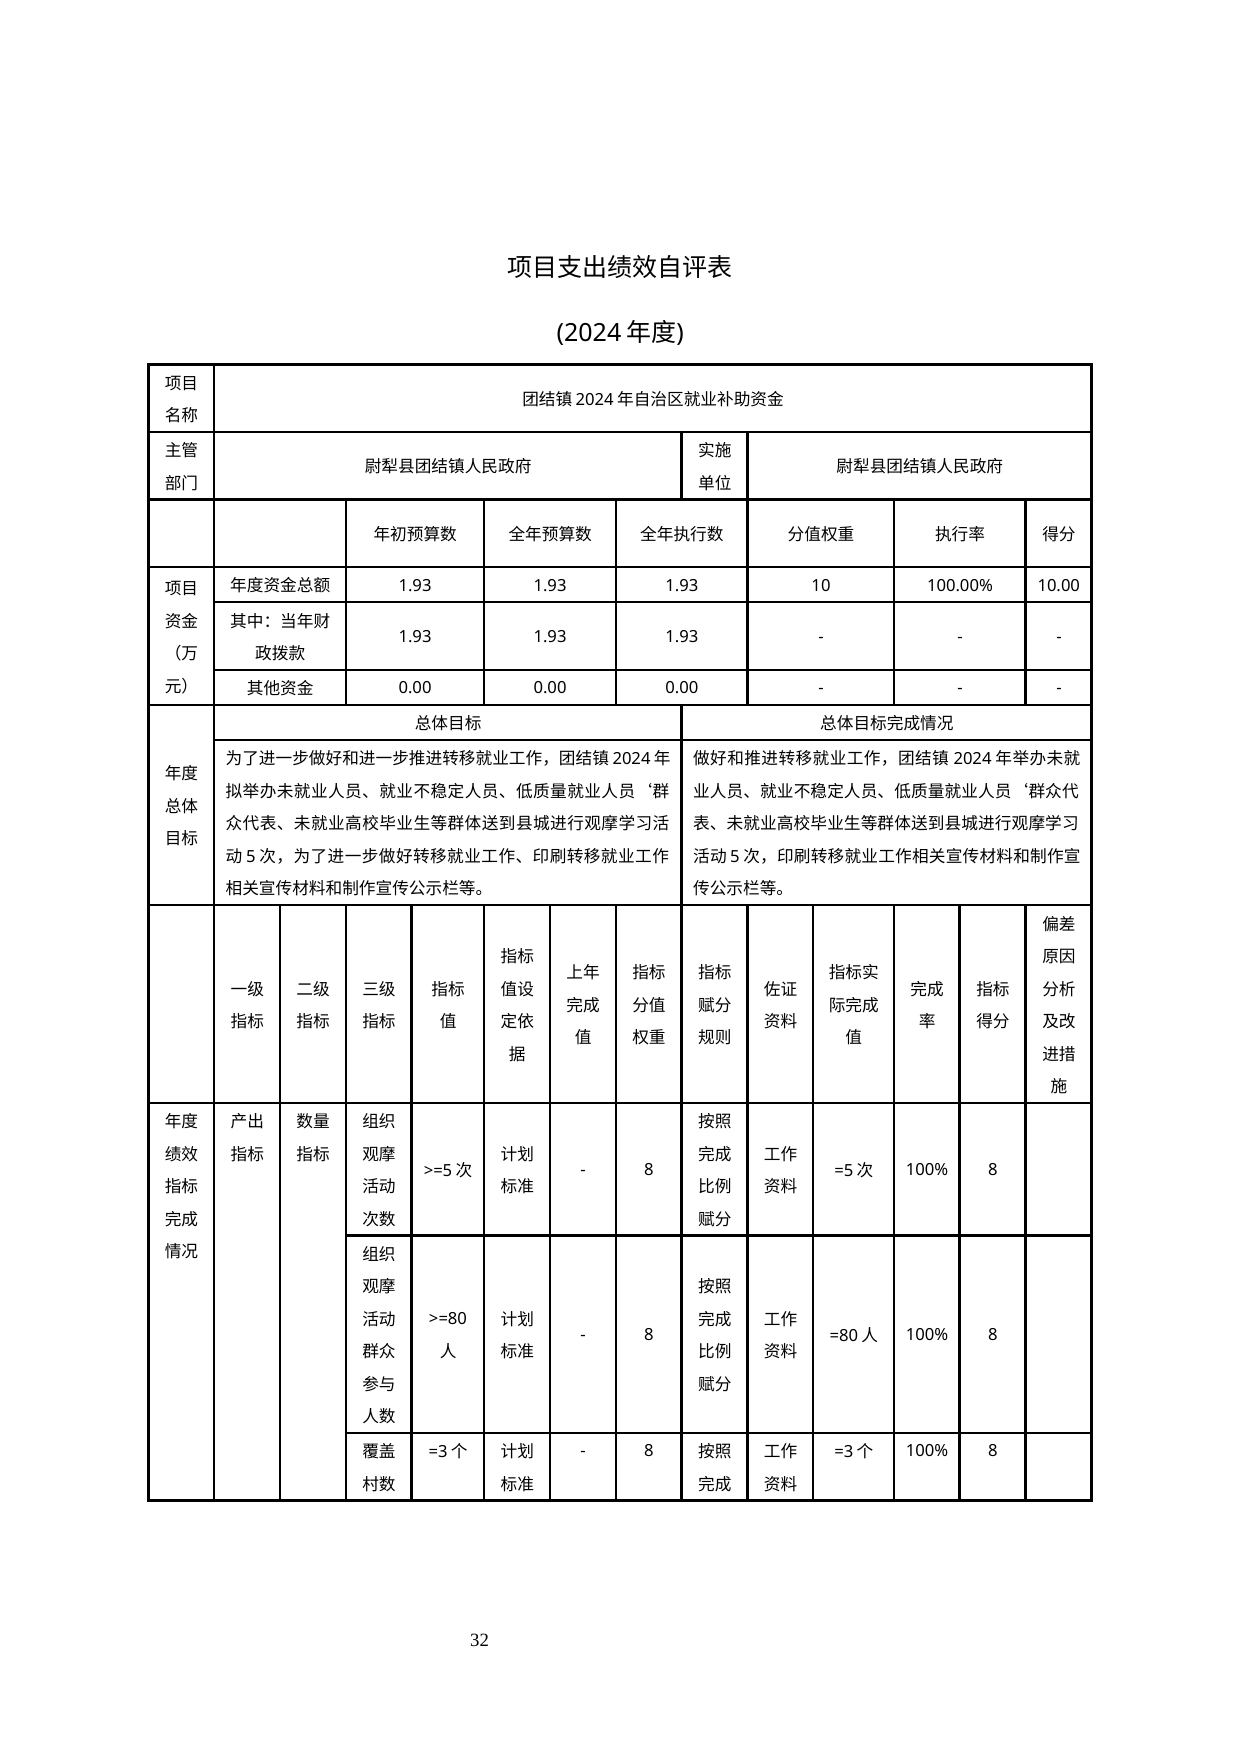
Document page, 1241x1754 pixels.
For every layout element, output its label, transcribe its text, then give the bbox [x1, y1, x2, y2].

table_cell 8 [961, 1104, 1024, 1234]
table_cell [1027, 1237, 1090, 1432]
table_cell 10.00 [1027, 568, 1090, 601]
table_cell 指标得分 [961, 906, 1024, 1101]
table_cell 工作资料 [749, 1237, 812, 1432]
table_cell 8 [617, 1434, 680, 1499]
table_cell 1.93 [485, 603, 615, 668]
table_cell 佐证资料 [749, 906, 812, 1101]
table_cell 指标赋分规则 [683, 906, 746, 1101]
table_cell - [895, 603, 1024, 668]
table_cell 指标分值权重 [617, 906, 680, 1101]
table_cell 按照完成比例赋分 [683, 1104, 746, 1234]
table_cell 100% [895, 1104, 958, 1234]
table_cell 计划标准 [485, 1434, 549, 1499]
table_cell 为了进一步做好和进一步推进转移就业工作，团结镇2024年拟举办未就业人员、就业不稳定人员、低质量就业人员‘群众代表、未就业高校毕业生等群体送到县城进行观摩学习活动5次，为了进一步做好转移就业工作、印刷转移就业工作相关宣传材料和制作宣传公示栏等。 [215, 741, 680, 904]
table_cell - [1027, 671, 1090, 703]
table_cell 组织观摩活动次数 [347, 1104, 410, 1234]
table_cell 年度绩效指标完成情况 [150, 1104, 213, 1499]
table_cell - [1027, 603, 1090, 668]
table_cell 其中：当年财政拨款 [215, 603, 345, 668]
table_cell - [551, 1434, 615, 1499]
table_cell 年度总体目标 [150, 706, 213, 904]
table_cell 100% [895, 1434, 958, 1499]
table_cell 8 [961, 1237, 1024, 1432]
table_cell =3个 [814, 1434, 893, 1499]
table_cell 1.93 [485, 568, 615, 601]
table_cell 1.93 [347, 568, 483, 601]
table_cell 按照完成比例赋分 [683, 1237, 746, 1432]
table_cell =3个 [413, 1434, 483, 1499]
table_cell 偏差原因分析及改进措施 [1027, 906, 1090, 1101]
table_cell [1027, 1104, 1090, 1234]
table_cell [215, 501, 345, 566]
table_cell =80人 [814, 1237, 893, 1432]
table_cell 一级指标 [215, 906, 279, 1101]
table_cell >=80人 [413, 1237, 483, 1432]
table_cell 完成率 [895, 906, 958, 1101]
table_cell 全年执行数 [617, 501, 746, 566]
table_cell [1027, 1434, 1090, 1499]
table_cell 计划标准 [485, 1237, 549, 1432]
table_cell [150, 501, 213, 566]
table_cell 总体目标完成情况 [683, 706, 1090, 739]
table_cell 指标实际完成值 [814, 906, 893, 1101]
table_cell (2024年度) [148, 298, 1092, 363]
table_cell 尉犁县团结镇人民政府 [749, 433, 1090, 498]
table_cell 组织观摩活动群众参与人数 [347, 1237, 410, 1432]
table_cell 0.00 [617, 671, 746, 703]
table_cell 年度资金总额 [215, 568, 345, 601]
table_cell - [551, 1237, 615, 1432]
table_cell 主管部门 [150, 433, 213, 498]
table_cell 0.00 [485, 671, 615, 703]
table_cell 工作资料 [749, 1434, 812, 1499]
table_cell 1.93 [617, 603, 746, 668]
table_cell 二级指标 [281, 906, 345, 1101]
table_cell 8 [617, 1104, 680, 1234]
table_cell 尉犁县团结镇人民政府 [215, 433, 680, 498]
table_cell 全年预算数 [485, 501, 615, 566]
table_cell =5次 [814, 1104, 893, 1234]
table_cell - [551, 1104, 615, 1234]
table_cell 工作资料 [749, 1104, 812, 1234]
table_cell 执行率 [895, 501, 1024, 566]
table_cell 覆盖村数量 [347, 1434, 410, 1499]
table_cell 分值权重 [749, 501, 893, 566]
table_cell 三级指标 [347, 906, 410, 1101]
table_cell >=5次 [413, 1104, 483, 1234]
table_cell 1.93 [347, 603, 483, 668]
table_cell 做好和推进转移就业工作，团结镇2024年举办未就业人员、就业不稳定人员、低质量就业人员‘群众代表、未就业高校毕业生等群体送到县城进行观摩学习活动5次，印刷转移就业工作相关宣传材料和制作宣传公示栏等。 [683, 741, 1090, 904]
table_cell 1.93 [617, 568, 746, 601]
table_cell 上年完成值 [551, 906, 615, 1101]
table_cell - [895, 671, 1024, 703]
table_header 项目支出绩效自评表 [148, 233, 1092, 298]
table_cell 项目名称 [150, 366, 213, 431]
table_cell 总体目标 [215, 706, 680, 739]
table_cell 8 [617, 1237, 680, 1432]
table_cell 指标值 [413, 906, 483, 1101]
table_cell 10 [749, 568, 893, 601]
table_cell 8 [961, 1434, 1024, 1499]
table_cell 100.00% [895, 568, 1024, 601]
table_cell 指标值设定依据 [485, 906, 549, 1101]
table_cell - [749, 603, 893, 668]
table_cell 计划标准 [485, 1104, 549, 1234]
table_cell [150, 906, 213, 1101]
table_cell 按照完成比例赋分 [683, 1434, 746, 1499]
table_cell 数量指标 [281, 1104, 345, 1499]
table_cell - [749, 671, 893, 703]
table_cell 年初预算数 [347, 501, 483, 566]
table_cell 得分 [1027, 501, 1090, 566]
table_cell 其他资金 [215, 671, 345, 703]
table_cell 项目资金 （万元） [150, 568, 213, 703]
table_cell 100% [895, 1237, 958, 1432]
table_cell 0.00 [347, 671, 483, 703]
table_cell 产出指标 [215, 1104, 279, 1499]
table_cell 实施单位 [683, 433, 746, 498]
table_cell 团结镇2024年自治区就业补助资金 [215, 366, 1090, 431]
